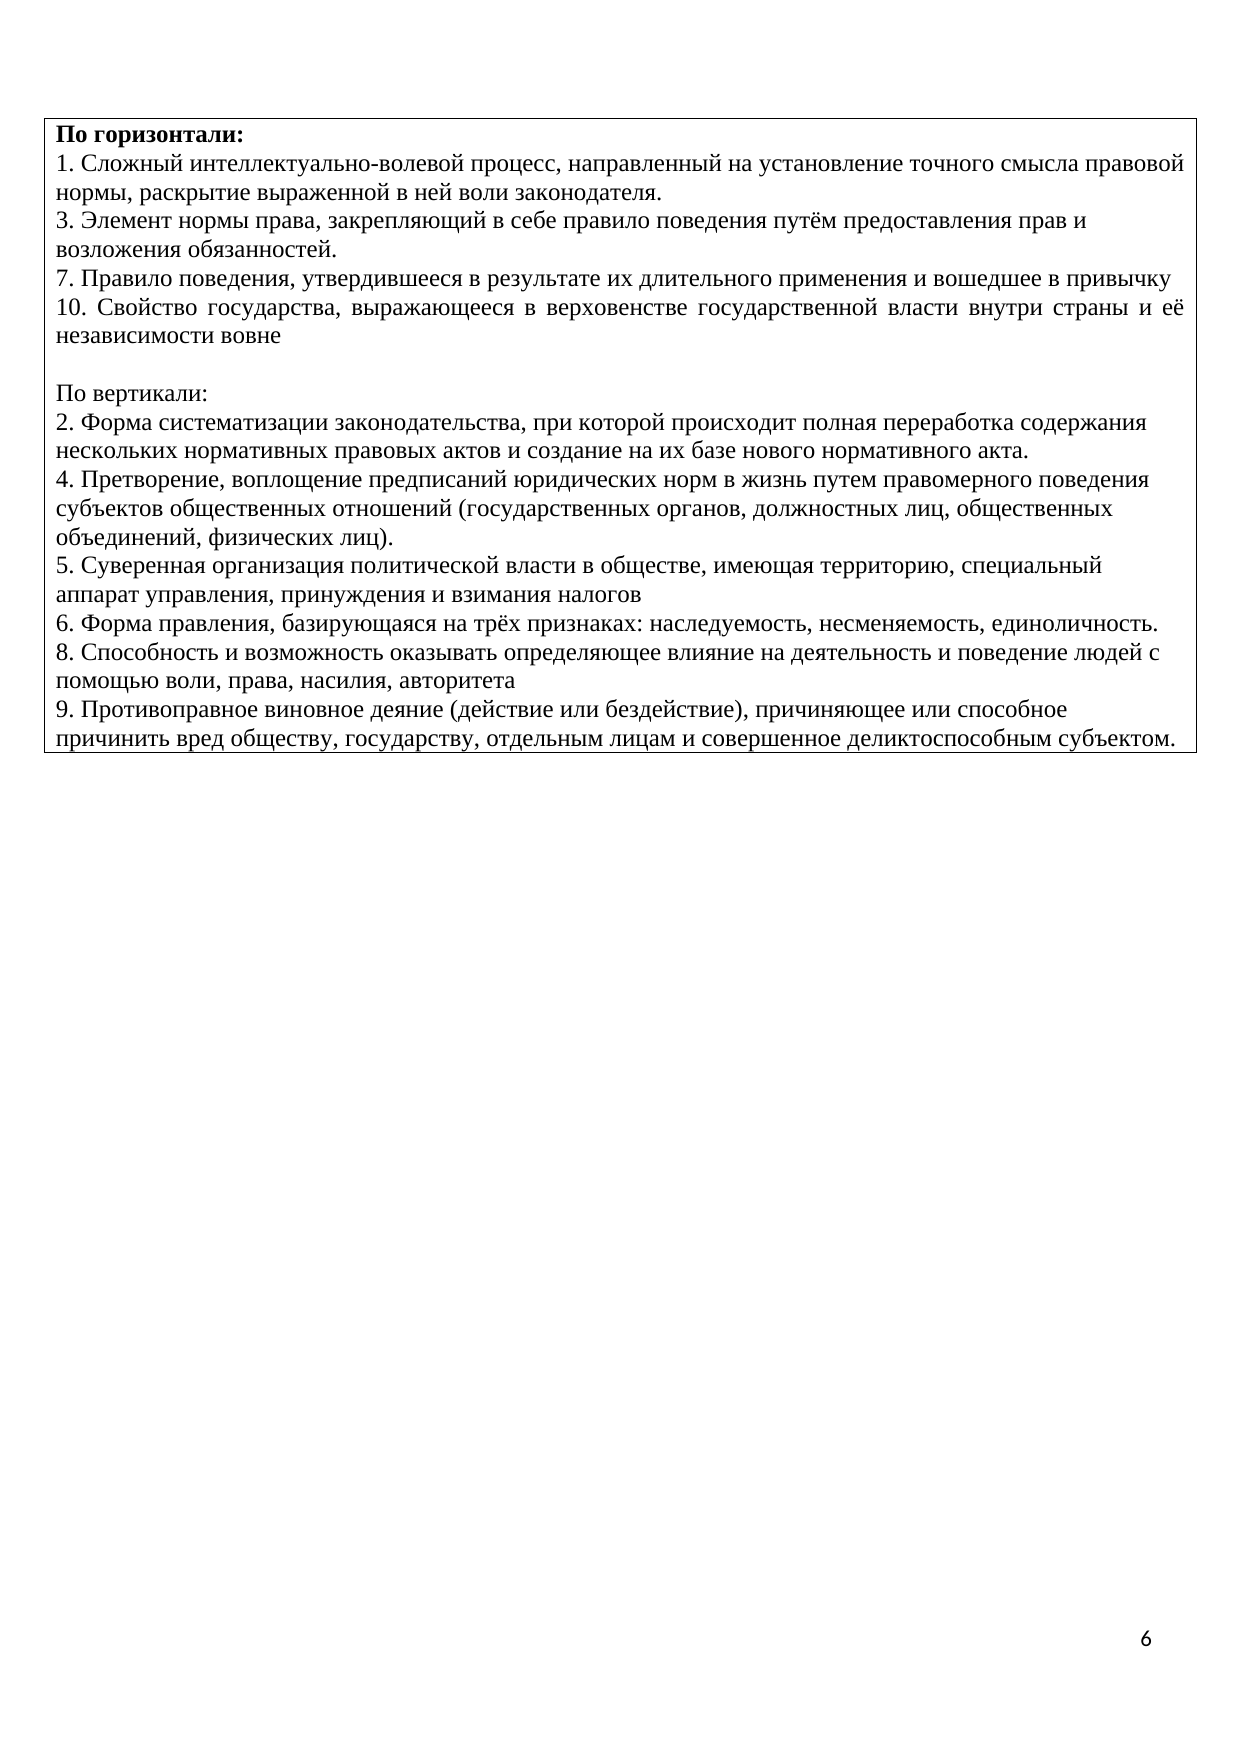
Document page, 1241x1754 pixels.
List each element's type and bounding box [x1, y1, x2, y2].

table_cell [45, 119, 1196, 752]
